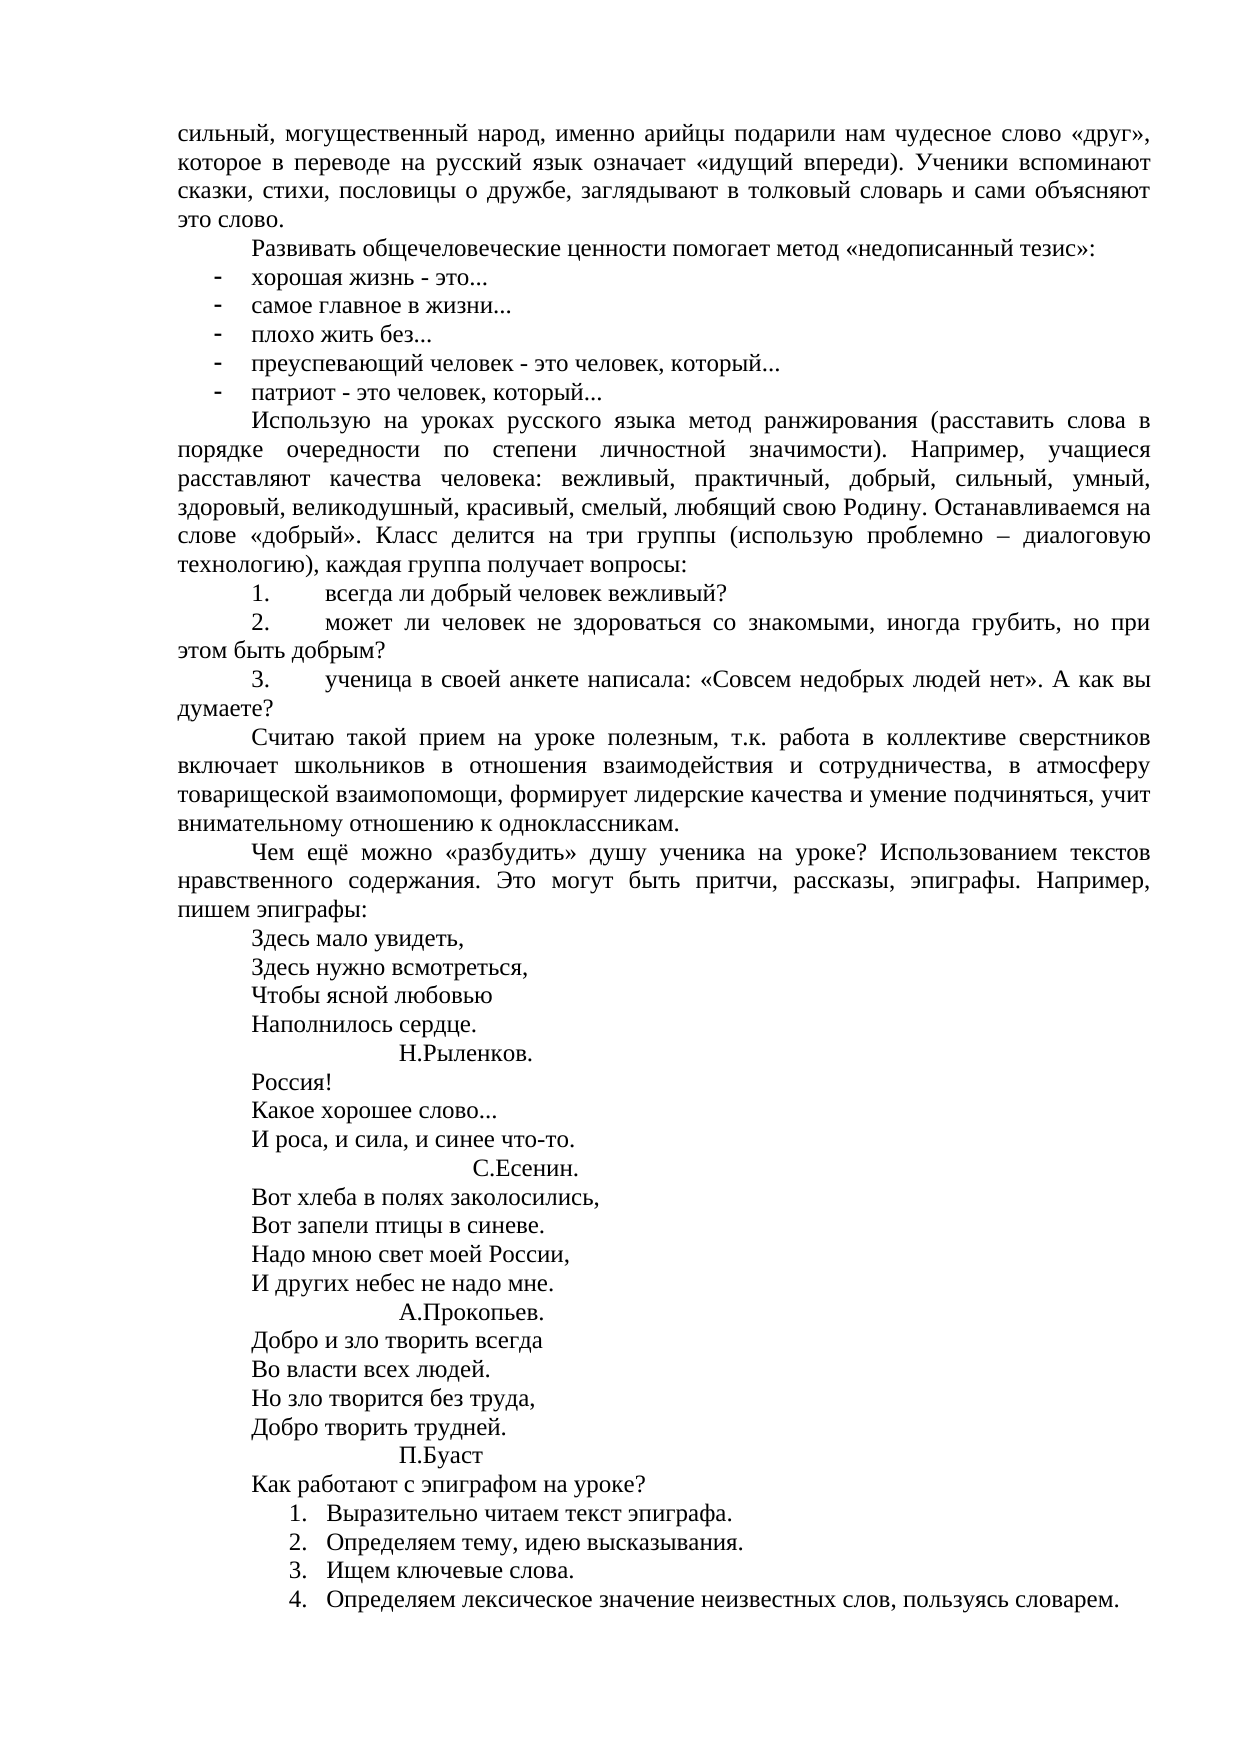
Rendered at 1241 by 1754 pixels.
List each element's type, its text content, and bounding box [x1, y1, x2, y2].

text Надо мною свет моей России, [177, 1239, 1152, 1268]
text Здесь нужно всмотреться, [177, 952, 1152, 981]
list Определяем тему, идею высказывания. [288, 1527, 1152, 1556]
text Чтобы ясной любовью [177, 981, 1152, 1009]
text Добро творить трудней. [177, 1412, 1152, 1441]
text Какое хорошее слово... [177, 1096, 1152, 1124]
text Россия! [177, 1067, 1152, 1096]
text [177, 118, 1152, 233]
text Как работают с эпиграфом на уроке? [177, 1469, 1152, 1498]
text Развивать общечеловеческие ценности помогает метод «недописанный тезис»: [177, 233, 1152, 262]
list патриот - это человек, который... [213, 377, 1152, 406]
list хорошая жизнь - это... [213, 262, 1152, 291]
text Вот хлеба в полях заколосились, [177, 1182, 1152, 1211]
text И других небес не надо мне. [177, 1268, 1152, 1297]
list Ищем ключевые слова. [288, 1556, 1152, 1584]
text Чем ещё можно «разбудить» душу ученика на уроке? Использованием текстов нравственного содержания. Это могут быть притчи, рассказы, эпиграфы. Например, пишем эпиграфы: [177, 837, 1152, 923]
text Добро и зло творить всегда [177, 1326, 1152, 1354]
text Наполнилось сердце. [177, 1009, 1152, 1038]
list самое главное в жизни... [213, 291, 1152, 319]
text П.Буаст [177, 1441, 1152, 1469]
text Н.Рыленков. [177, 1038, 1152, 1067]
list всегда ли добрый человек вежливый? [177, 578, 1152, 607]
text И роса, и сила, и синее что-то. [177, 1124, 1152, 1153]
text Но зло творится без труда, [177, 1383, 1152, 1412]
text С.Есенин. [177, 1153, 1152, 1182]
text А.Прокопьев. [177, 1297, 1152, 1326]
text Считаю такой прием на уроке полезным, т.к. работа в коллективе сверстников включает школьников в отношения взаимодействия и сотрудничества, в атмосферу товарищеской взаимопомощи, формирует лидерские качества и умение подчиняться, учит внимательному отношению к одноклассникам. [177, 722, 1152, 837]
list ученица в своей анкете написала: «Совсем недобрых людей нет». А как вы думаете? [177, 664, 1152, 722]
list Выразительно читаем текст эпиграфа. [288, 1498, 1152, 1527]
list плохо жить без... [213, 319, 1152, 348]
list может ли человек не здороваться со знакомыми, иногда грубить, но при этом быть добрым? [177, 607, 1152, 664]
text Здесь мало увидеть, [177, 923, 1152, 952]
list преуспевающий человек - это человек, который... [213, 348, 1152, 377]
text Вот запели птицы в синеве. [177, 1211, 1152, 1239]
list Определяем лексическое значение неизвестных слов, пользуясь словарем. [288, 1584, 1152, 1613]
text Во власти всех людей. [177, 1354, 1152, 1383]
text Использую на уроках русского языка метод ранжирования (расставить слова в порядке очередности по степени личностной значимости). Например, учащиеся расставляют качества человека: вежливый, практичный, добрый, сильный, умный, здоровый, великодушный, красивый, смелый, любящий свою Родину. Останавливаемся на слове «добрый». Класс делится на три группы (использую проблемно – диалоговую технологию), каждая группа получает вопросы: [177, 406, 1152, 578]
